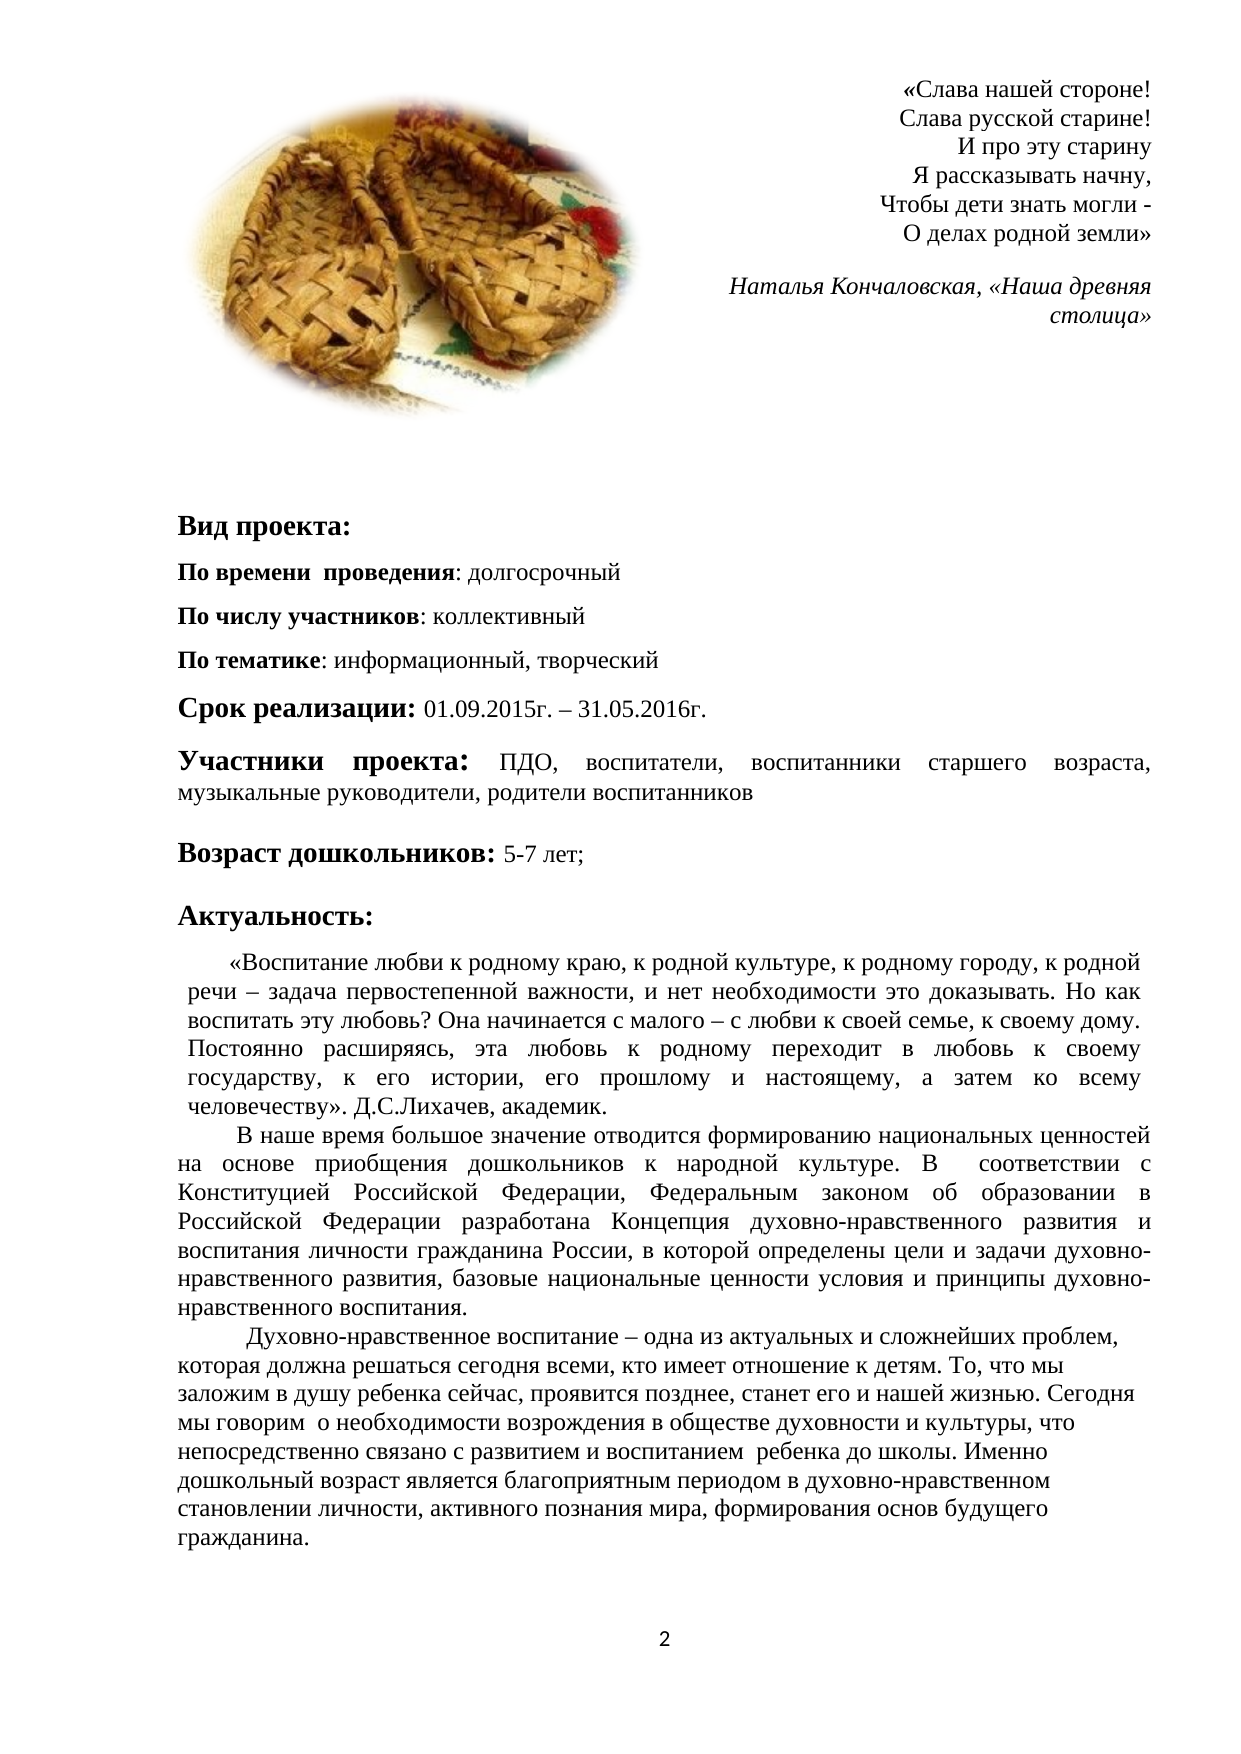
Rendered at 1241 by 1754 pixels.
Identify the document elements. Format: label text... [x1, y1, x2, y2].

text Участники проекта: ПДО, воспитатели, воспитанники старшего возраста, музыкальные руководители, родители воспитанников [177, 739, 1152, 806]
text Актуальность: [177, 898, 1152, 932]
text В наше время большое значение отводится формированию национальных ценностей на основе приобщения дошкольников к народной культуре. В соответствии с Конституцией Российской Федерации, Федеральным законом об образовании в Российской Федерации разработана Концепция духовно-нравственного развития и воспитания личности гражданина России, в которой определены цели и задачи духовно-нравственного развития, базовые национальные ценности условия и принципы духовно-нравственного воспитания. [177, 1120, 1152, 1321]
picture [207, 118, 617, 395]
text Вид проекта: [177, 508, 1152, 541]
table_cell Знакомить детей с историей утюга. Вызвать интерес к предметам обихода прошлого. Расширять активный словарь: каток, валек, чугунный утюг, угли, электричество. Научить понимать назначение стиральной машины; человек создал стиральную машину для облегчения своего труда. Познакомить с предметами быта русского народа, использованными для стирки белья. Расширять словарный запас: каток, валек, корыто, стиральная доска. [184, 95, 640, 417]
text По тематике: информационный, творческий [177, 646, 1152, 674]
text По времени проведения: долгосрочный [177, 557, 1152, 586]
text Срок реализации: 01.09.2015г. – 31.05.2016г. [177, 690, 1152, 723]
text Возраст дошкольников: 5-7 лет; [177, 835, 1152, 869]
table_header [166, 74, 664, 438]
text Духовно-нравственное воспитание – одна из актуальных и сложнейших проблем, которая должна решаться сегодня всеми, кто имеет отношение к детям. То, что мы заложим в душу ребенка сейчас, проявится позднее, станет его и нашей жизнью. Сегодня мы говорим о необходимости возрождения в обществе духовности и культуры, что непосредственно связано с развитием и воспитанием ребенка до школы. Именно дошкольный возраст является благоприятным периодом в духовно-нравственном становлении личности, активного познания мира, формирования основ будущего гражданина. [177, 1321, 1152, 1551]
text По числу участников: коллективный [177, 601, 1152, 630]
text «Воспитание любви к родному краю, к родной культуре, к родному городу, к родной речи – задача первостепенной важности, и нет необходимости это доказывать. Но как воспитать эту любовь? Она начинается с малого – с любви к своей семье, к своему дому. Постоянно расширяясь, эта любовь к родному переходит в любовь к своему государству, к его истории, его прошлому и настоящему, а затем ко всему человечеству». Д.С.Лихачев, академик. [187, 947, 1142, 1120]
table_header «Слава нашей стороне! Слава русской старине! И про эту старину Я рассказывать начну, Чтобы дети знать могли - О делах родной земли» Наталья Кончаловская, «Наша древняя столица» [664, 74, 1163, 438]
